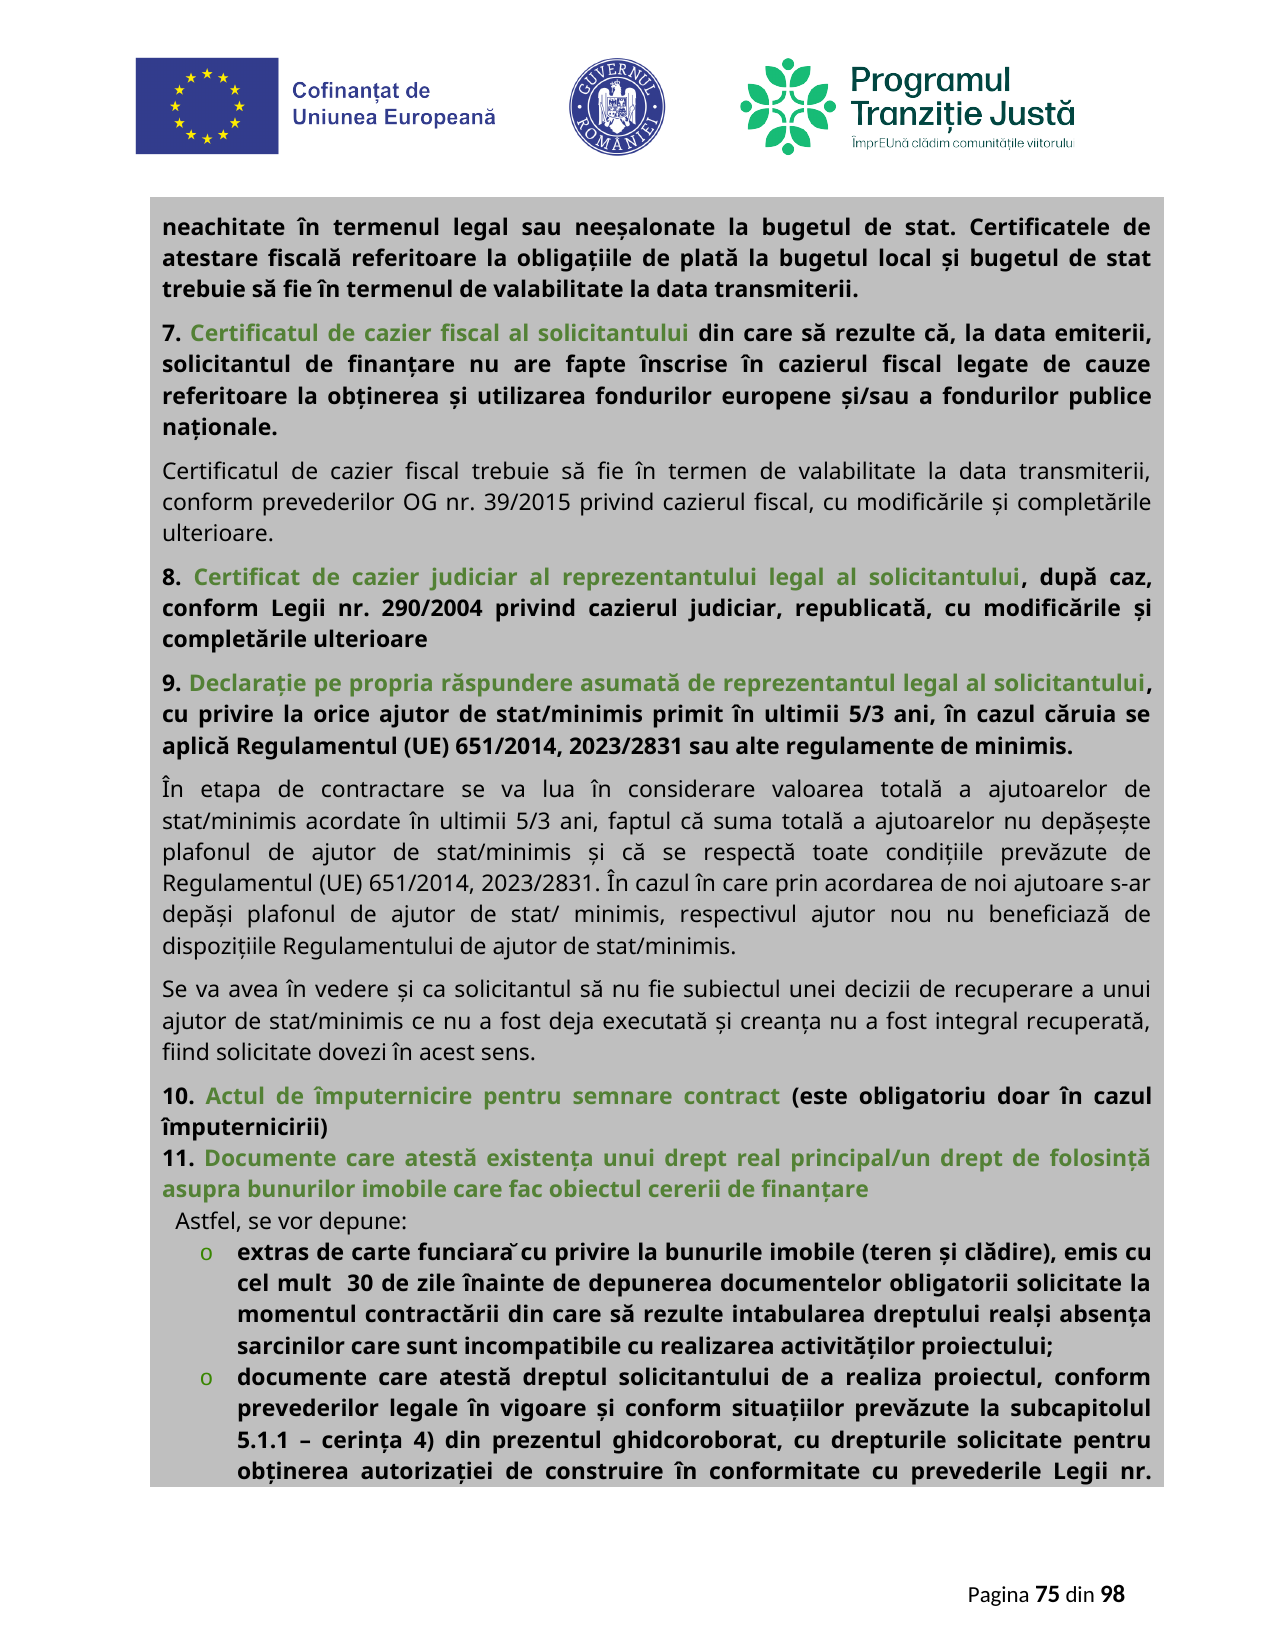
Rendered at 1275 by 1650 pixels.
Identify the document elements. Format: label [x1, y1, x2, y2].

table_cell [151, 198, 1163, 1486]
